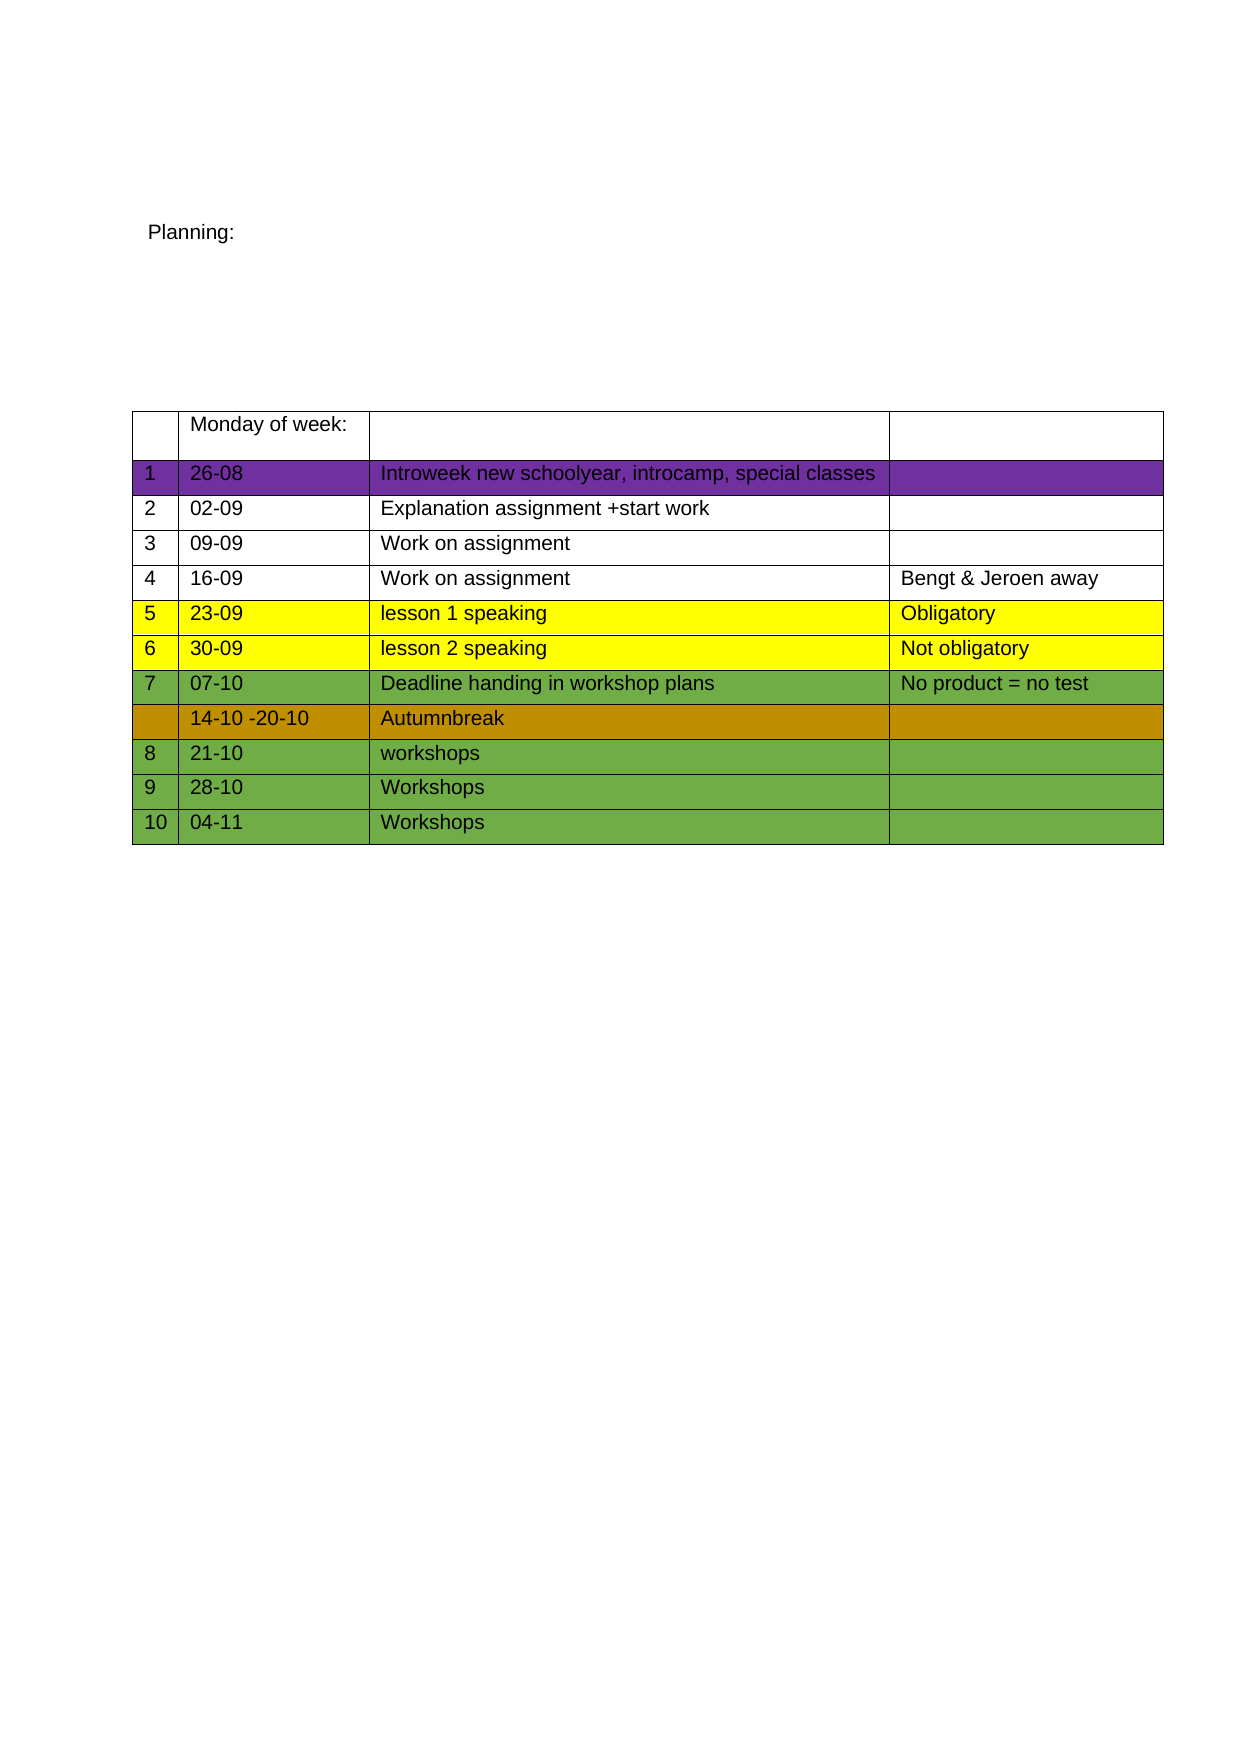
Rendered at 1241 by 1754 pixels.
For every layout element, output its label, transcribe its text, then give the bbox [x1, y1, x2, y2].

table_cell Work on assignment [370, 566, 889, 600]
table_cell 5 [133, 601, 178, 634]
table_cell 26-08 [179, 461, 369, 495]
table_cell [133, 705, 178, 739]
table_cell 1 [133, 461, 178, 495]
table_cell 4 [133, 566, 178, 600]
table_cell [890, 531, 1163, 565]
table_cell 07-10 [179, 671, 369, 704]
table_cell 30-09 [179, 636, 369, 669]
table_cell 04-11 [179, 810, 369, 844]
table_cell 3 [133, 531, 178, 565]
table_cell [890, 461, 1163, 495]
table_cell [890, 775, 1163, 809]
table_cell Workshops [370, 810, 889, 844]
table_cell Workshops [370, 775, 889, 809]
table_cell 8 [133, 740, 178, 774]
table_cell No product = no test [890, 671, 1163, 704]
table_cell Work on assignment [370, 531, 889, 565]
table_cell Deadline handing in workshop plans [370, 671, 889, 704]
table_cell 28-10 [179, 775, 369, 809]
table_header Monday of week: [179, 412, 369, 460]
table_cell 2 [133, 496, 178, 530]
table_cell [890, 740, 1163, 774]
table_cell lesson 1 speaking [370, 601, 889, 634]
table_cell 16-09 [179, 566, 369, 600]
table_cell 09-09 [179, 531, 369, 565]
table_cell [890, 705, 1163, 739]
table_cell 21-10 [179, 740, 369, 774]
table_cell Obligatory [890, 601, 1163, 634]
table_cell 10 [133, 810, 178, 844]
table_cell workshops [370, 740, 889, 774]
table_cell 23-09 [179, 601, 369, 634]
table_cell lesson 2 speaking [370, 636, 889, 669]
table_header [370, 412, 889, 460]
table_cell Autumnbreak [370, 705, 889, 739]
table_cell 9 [133, 775, 178, 809]
table_cell 14-10 -20-10 [179, 705, 369, 739]
table_cell Introweek new schoolyear, introcamp, special classes [370, 461, 889, 495]
table_cell 6 [133, 636, 178, 669]
table_cell Not obligatory [890, 636, 1163, 669]
table_header [890, 412, 1163, 460]
table_cell Explanation assignment +start work [370, 496, 889, 530]
table_cell Bengt & Jeroen away [890, 566, 1163, 600]
table_header [133, 412, 178, 460]
table_cell 02-09 [179, 496, 369, 530]
table_cell [890, 810, 1163, 844]
text Planning: [148, 219, 1093, 243]
table_cell [890, 496, 1163, 530]
table_cell 7 [133, 671, 178, 704]
